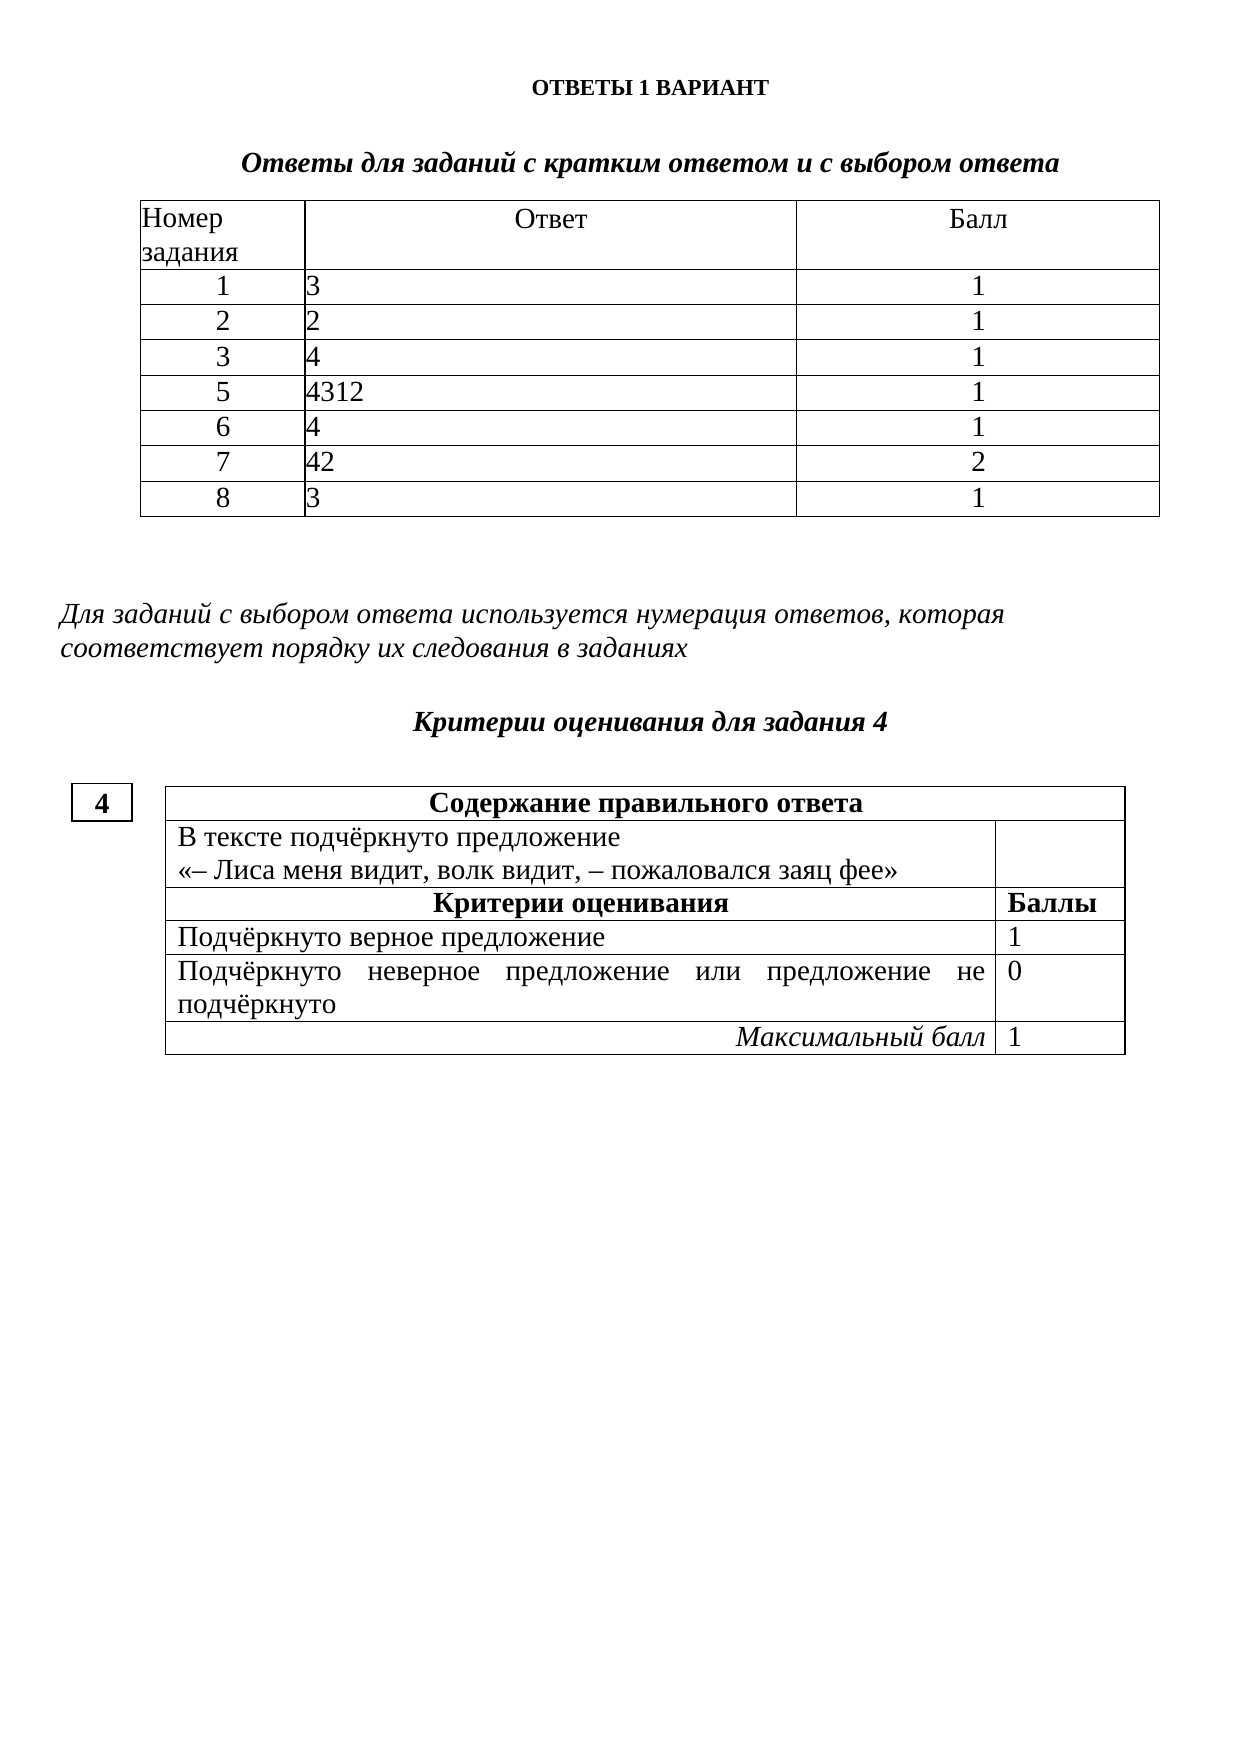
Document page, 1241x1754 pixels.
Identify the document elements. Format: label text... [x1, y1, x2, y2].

subtitle Критерии оценивания для задания 4 [60, 704, 1240, 738]
table_header Ответ [306, 201, 796, 269]
table_cell 8 [141, 482, 304, 516]
table_cell 1 [797, 270, 1159, 304]
table_header Балл [797, 201, 1159, 269]
table_cell 2 [141, 305, 304, 339]
subtitle Ответы для заданий с кратким ответом и с выбором ответа [60, 146, 1240, 179]
table_cell 3 [306, 482, 796, 516]
text ОТВЕТЫ 1 ВАРИАНТ [60, 74, 1240, 100]
table_cell 3 [306, 270, 796, 304]
table_cell 1 [141, 270, 304, 304]
table_cell 4 [306, 340, 796, 374]
table_cell 4312 [306, 376, 796, 410]
table_cell 1 [797, 482, 1159, 516]
table_cell 7 [141, 446, 304, 481]
table_header Номер задания [141, 201, 304, 269]
table_cell 4 [306, 411, 796, 445]
table_cell 2 [306, 305, 796, 339]
table_cell 6 [141, 411, 304, 445]
table_cell 1 [797, 376, 1159, 410]
table_cell 42 [306, 446, 796, 481]
table_cell 2 [797, 446, 1159, 481]
table_cell 1 [797, 411, 1159, 445]
table_cell 5 [141, 376, 304, 410]
text Для заданий с выбором ответа используется нумерация ответов, которая соответствует порядку их следования в заданиях [60, 597, 1240, 664]
table_cell 1 [797, 305, 1159, 339]
table_cell 3 [141, 340, 304, 374]
table_cell 1 [797, 340, 1159, 374]
